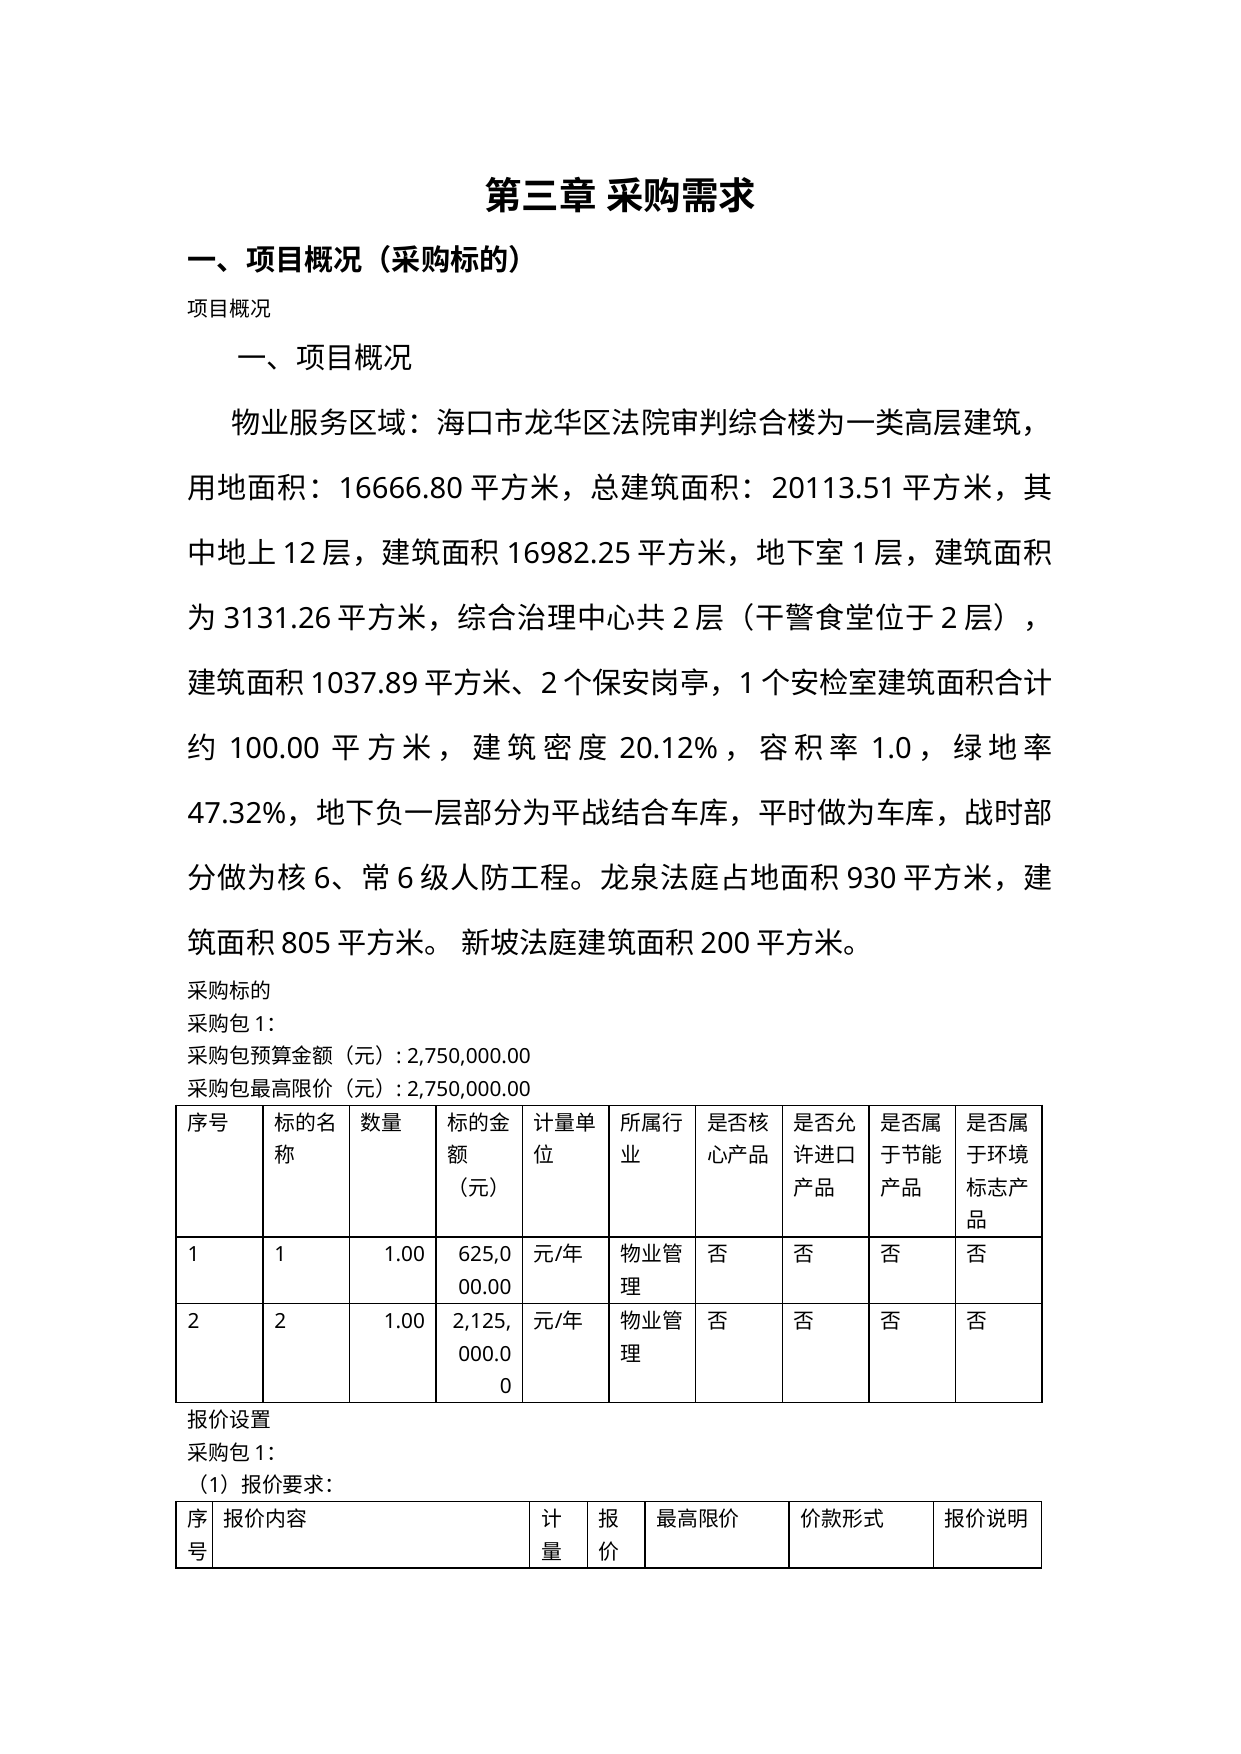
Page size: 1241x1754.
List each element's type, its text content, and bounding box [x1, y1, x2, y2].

text 采购包预算金额（元）: 2,750,000.00 [187, 1039, 1053, 1072]
table_header 标的金额 （元） [437, 1106, 522, 1236]
table_header 标的名称 [264, 1106, 349, 1236]
table_cell 2,125,000.00 [437, 1304, 522, 1402]
table_cell 否 [956, 1304, 1041, 1402]
table_cell 1.00 [350, 1238, 435, 1303]
text 一、项目概况（采购标的） [187, 227, 1053, 292]
text 采购包最高限价（元）: 2,750,000.00 [187, 1072, 1053, 1104]
table_header 最高限价 [646, 1502, 788, 1567]
table_header 计量单位 [530, 1502, 587, 1567]
text 采购包1： [187, 1007, 1053, 1039]
table_cell 625,000.00 [437, 1238, 522, 1303]
table_cell 否 [696, 1238, 782, 1303]
table_cell 否 [696, 1304, 782, 1402]
text 物业服务区域：海口市龙华区法院审判综合楼为一类高层建筑，用地面积：16666.80平方米，总建筑面积：20113.51平方米，其中地上12层，建筑面积16982.25平方米，地下室1层，建筑面积为3131.26平方米，综合治理中心共2层（干警食堂位于2层），建筑面积1037.89平方米、2个保安岗亭，1个安检室建筑面积合计约100.00平方米，建筑密度20.12%，容积率1.0，绿地率47.32%，地下负一层部分为平战结合车库，平时做为车库，战时部分做为核6、常6级人防工程。龙泉法庭占地面积930平方米，建筑面积805平方米。 新坡法庭建筑面积200平方米。 [187, 389, 1053, 974]
text 第三章 采购需求 [187, 162, 1053, 227]
table_cell 否 [956, 1238, 1041, 1303]
table_cell 2 [264, 1304, 349, 1402]
table_header 计量单位 [523, 1106, 608, 1236]
table_cell 1.00 [350, 1304, 435, 1402]
table_cell 否 [870, 1304, 955, 1402]
table_header 是否核心产品 [696, 1106, 782, 1236]
table_header 序号 [177, 1106, 262, 1236]
table_header 数量 [350, 1106, 435, 1236]
table_cell 2 [177, 1304, 262, 1402]
table_cell 元/年 [523, 1304, 608, 1402]
table_header 是否属于节能产品 [870, 1106, 955, 1236]
text 报价设置 [187, 1403, 1053, 1436]
table_header 价款形式 [790, 1502, 933, 1567]
table_cell 物业管理 [610, 1238, 695, 1303]
text 采购标的 [187, 974, 1053, 1007]
table_cell 元/年 [523, 1238, 608, 1303]
text （1）报价要求： [187, 1468, 1053, 1501]
table_header 序号 [177, 1502, 212, 1567]
table_cell 1 [264, 1238, 349, 1303]
table_header 报价说明 [934, 1502, 1041, 1567]
text 一、项目概况 [187, 324, 1053, 389]
table_header 报价内容 [213, 1502, 529, 1567]
table_cell 物业管理 [610, 1304, 695, 1402]
text 采购包1： [187, 1436, 1053, 1468]
table_header 所属行业 [610, 1106, 695, 1236]
table_cell 否 [783, 1238, 868, 1303]
table_cell 1 [177, 1238, 262, 1303]
table_cell 否 [783, 1304, 868, 1402]
text 项目概况 [187, 292, 1053, 324]
table_header 是否属于环境标志产品 [956, 1106, 1041, 1236]
table_cell 否 [870, 1238, 955, 1303]
table_header 是否允许进口产品 [783, 1106, 868, 1236]
table_header 报价单位 [588, 1502, 644, 1567]
